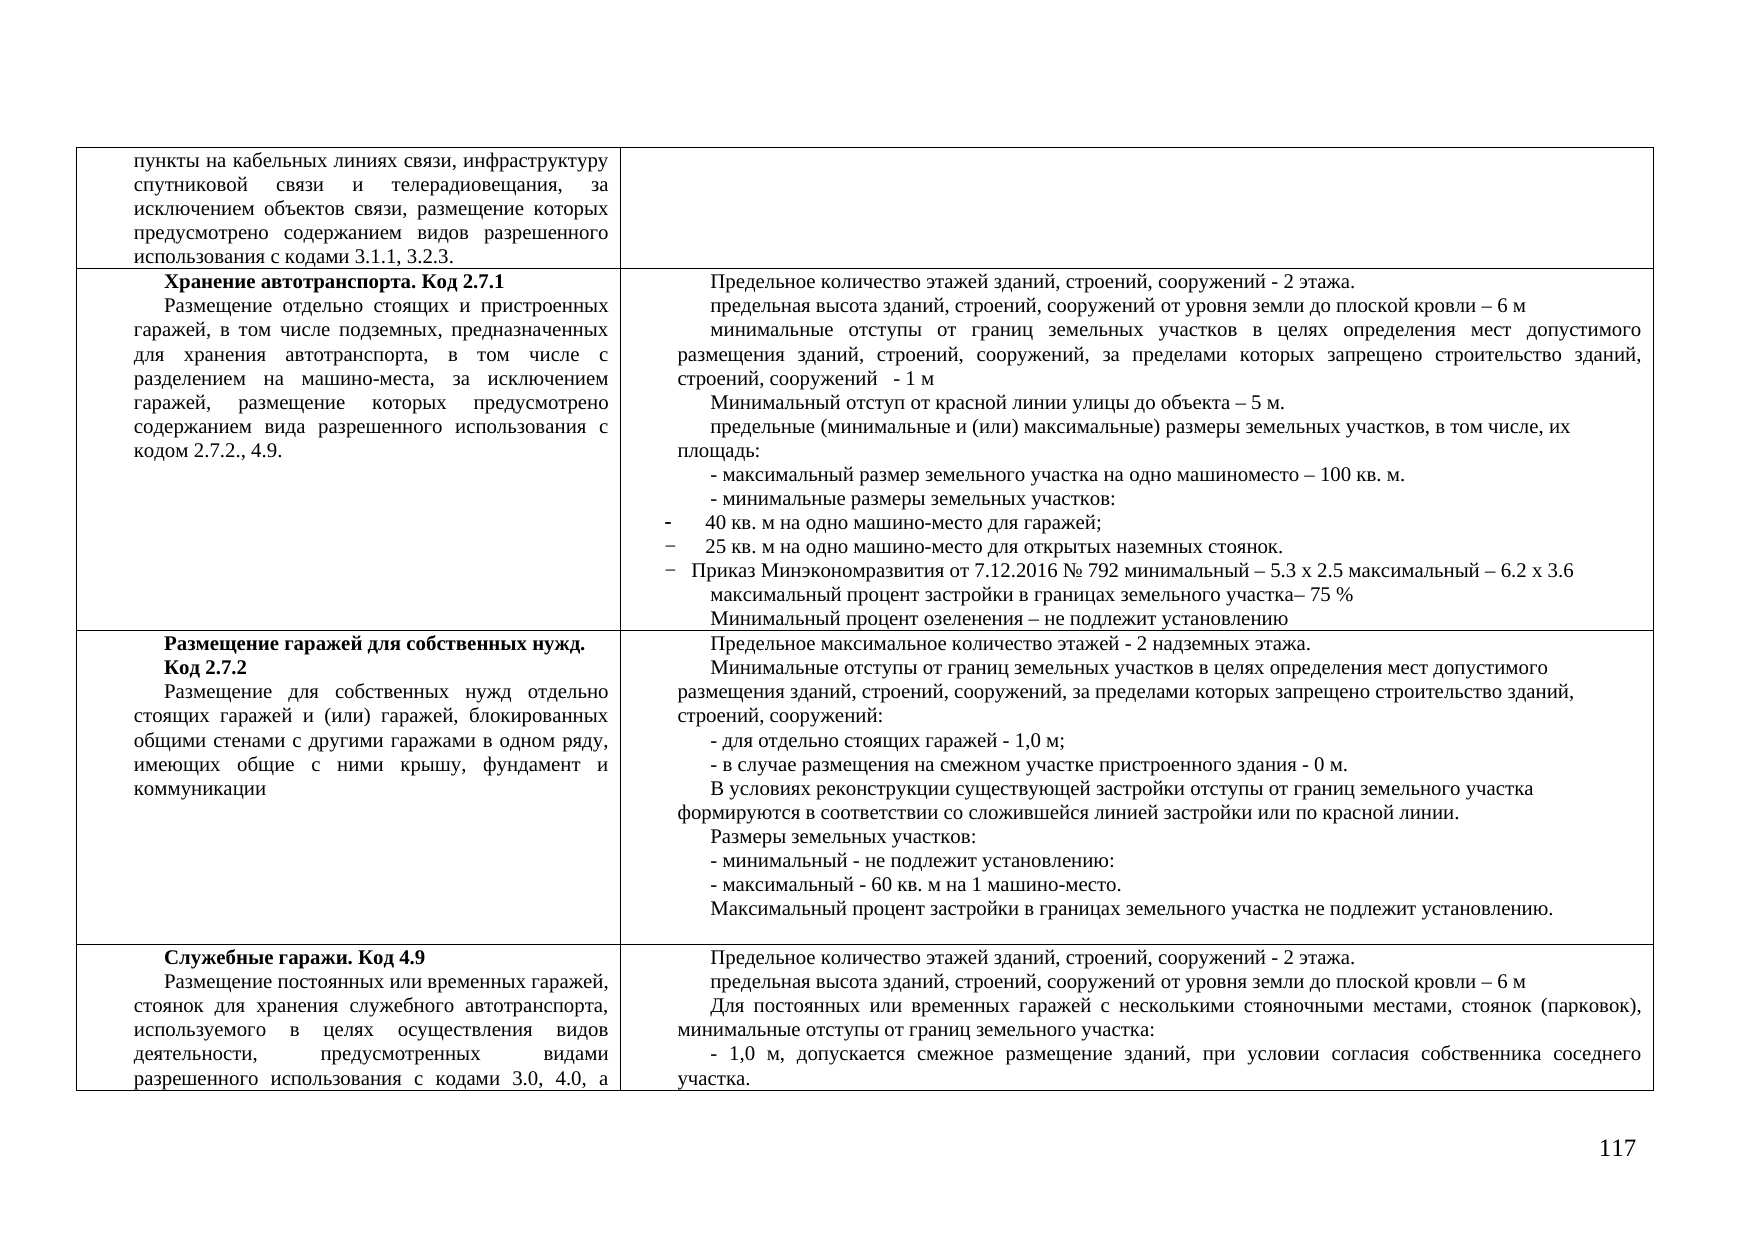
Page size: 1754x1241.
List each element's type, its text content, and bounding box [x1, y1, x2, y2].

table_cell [77, 945, 620, 1089]
table_cell Предельное максимальное количество этажей - 2 надземных этажа. Минимальные отступы от границ земельных участков в целях определения мест допустимого размещения зданий, строений, сооружений, за пределами которых запрещено строительство зданий, строений, сооружений: - для отдельно стоящих гаражей - 1,0 м; - в случае размещения на смежном участке пристроенного здания - 0 м. В условиях реконструкции существующей застройки отступы от границ земельного участка формируются в соответствии со сложившейся линией застройки или по красной линии. Размеры земельных участков: - минимальный - не подлежит установлению: - максимальный - 60 кв. м на 1 машино-место. Максимальный процент застройки в границах земельного участка не подлежит установлению. [621, 631, 1653, 944]
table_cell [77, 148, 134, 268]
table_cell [621, 945, 1653, 1089]
table_cell Размещение гаражей для собственных нужд. Код 2.7.2 Размещение для собственных нужд отдельно стоящих гаражей и (или) гаражей, блокированных общими стенами с другими гаражами в одном ряду, имеющих общие с ними крышу, фундамент и коммуникации [77, 631, 620, 944]
table_cell Хранение автотранспорта. Код 2.7.1 Размещение отдельно стоящих и пристроенных гаражей, в том числе подземных, предназначенных для хранения автотранспорта, в том числе с разделением на машино-места, за исключением гаражей, размещение которых предусмотрено содержанием вида разрешенного использования с кодом 2.7.2., 4.9. [77, 269, 620, 630]
table_cell Предельное количество этажей зданий, строений, сооружений - 2 этажа. предельная высота зданий, строений, сооружений от уровня земли до плоской кровли – 6 м минимальные отступы от границ земельных участков в целях определения мест допустимого размещения зданий, строений, сооружений, за пределами которых запрещено строительство зданий, строений, сооружений - 1 м Минимальный отступ от красной линии улицы до объекта – 5 м. предельные (минимальные и (или) максимальные) размеры земельных участков, в том числе, их площадь: - максимальный размер земельного участка на одно машиноместо – 100 кв. м. - минимальные размеры земельных участков: 40 кв. м на одно машино-место для гаражей; 25 кв. м на одно машино-место для открытых наземных стоянок. Приказ Минэкономразвития от 7.12.2016 № 792 минимальный – 5.3 х 2.5 максимальный – 6.2 х 3.6 максимальный процент застройки в границах земельного участка– 75 % Минимальный процент озеленения – не подлежит установлению [621, 269, 1653, 630]
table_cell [621, 148, 1653, 268]
